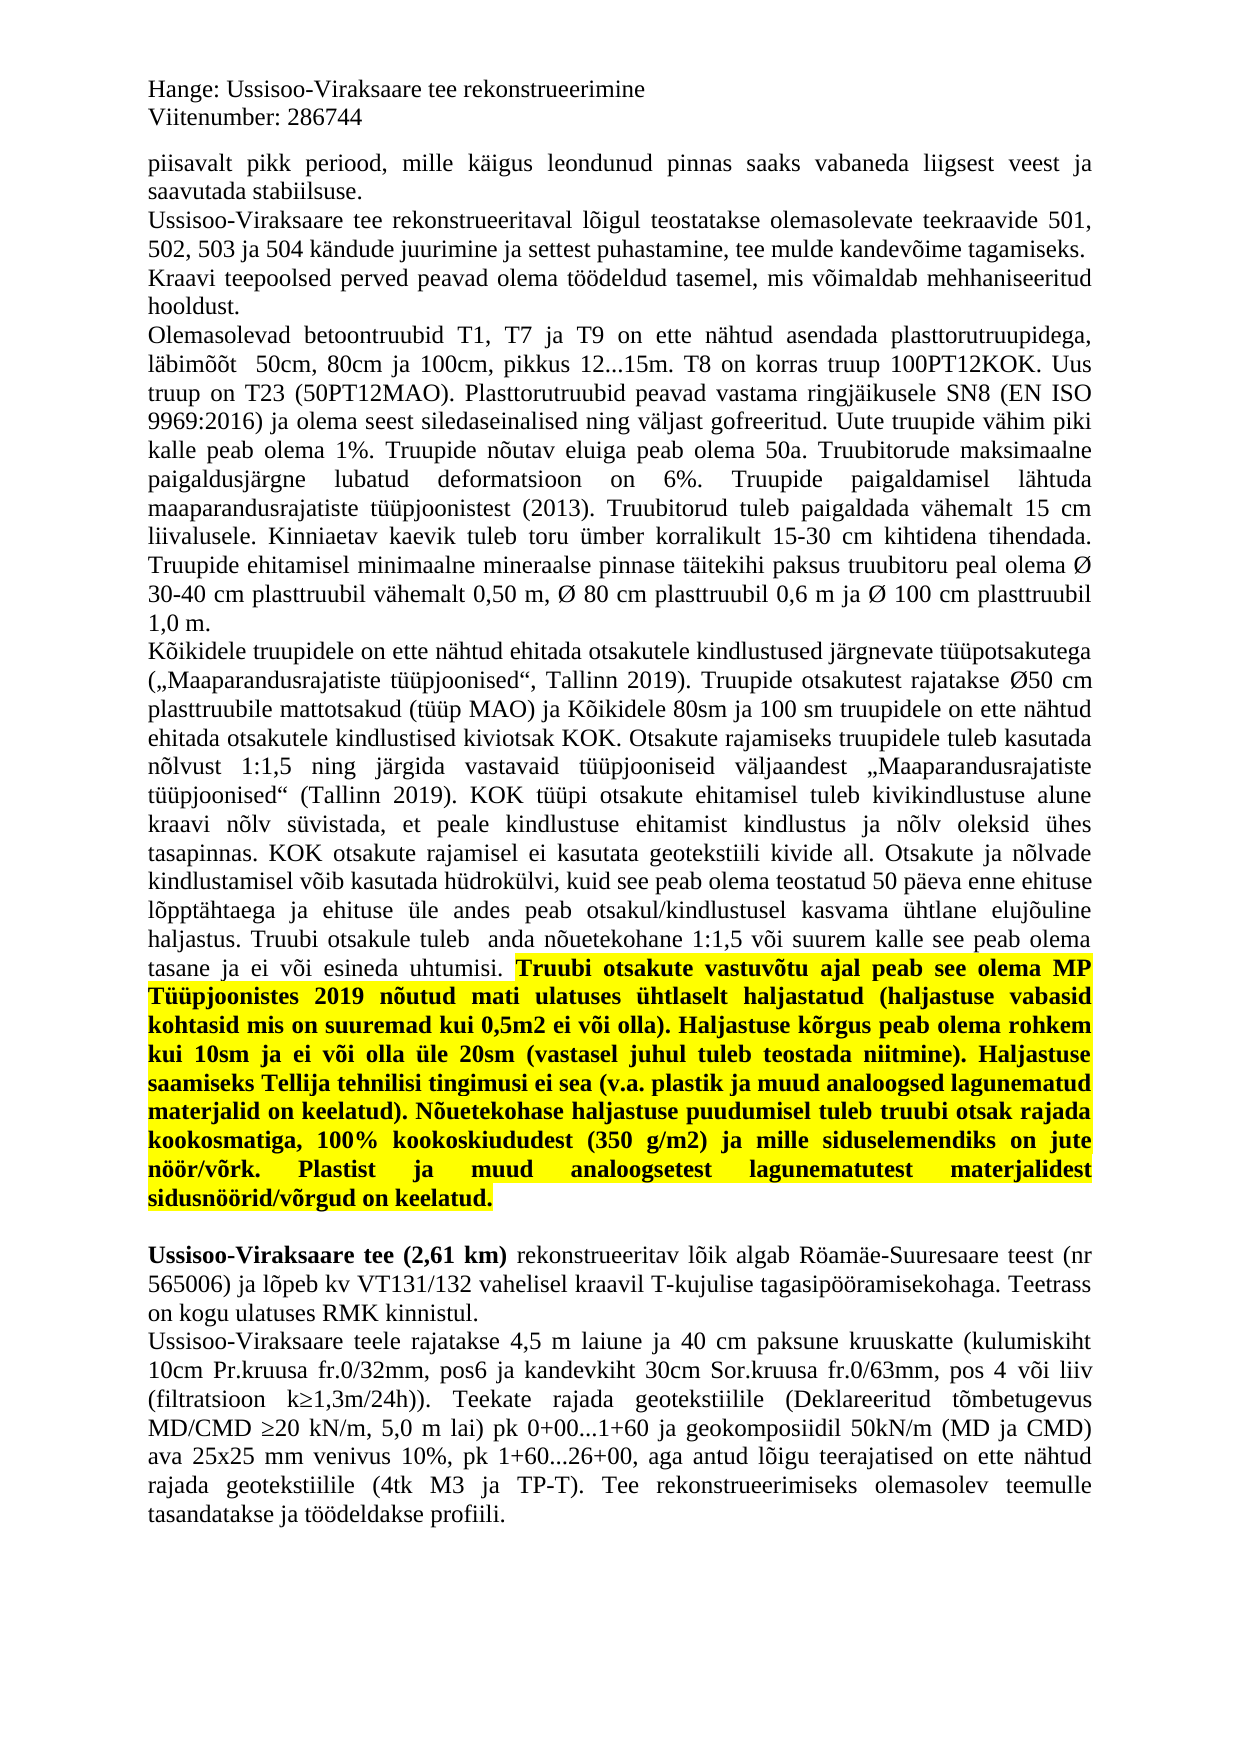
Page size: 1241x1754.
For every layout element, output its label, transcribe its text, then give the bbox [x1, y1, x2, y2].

text Ussisoo-Viraksaare tee (2,61 km) rekonstrueeritav lõik algab Röamäe-Suuresaare teest (nr 565006) ja lõpeb kv VT131/132 vahelisel kraavil T-kujulise tagasipööramisekohaga. Teetrass on kogu ulatuses RMK kinnistul. [148, 1240, 1093, 1326]
text Ussisoo-Viraksaare teele rajatakse 4,5 m laiune ja 40 cm paksune kruuskatte (kulumiskiht 10cm Pr.kruusa fr.0/32mm, pos6 ja kandevkiht 30cm Sor.kruusa fr.0/63mm, pos 4 või liiv (filtratsioon k≥1,3m/24h)). Teekate rajada geotekstiilile (Deklareeritud tõmbetugevus MD/CMD ≥20 kN/m, 5,0 m lai) pk 0+00...1+60 ja geokomposiidil 50kN/m (MD ja CMD) ava 25x25 mm venivus 10%, pk 1+60...26+00, aga antud lõigu teerajatised on ette nähtud rajada geotekstiilile (4tk M3 ja TP-T). Tee rekonstrueerimiseks olemasolev teemulle tasandatakse ja töödeldakse profiili. [148, 1326, 1093, 1528]
text Ussisoo-Viraksaare tee rekonstrueeritaval lõigul teostatakse olemasolevate teekraavide 501, 502, 503 ja 504 kändude juurimine ja settest puhastamine, tee mulde kandevõime tagamiseks. [148, 205, 1093, 263]
text Kraavi teepoolsed perved peavad olema töödeldud tasemel, mis võimaldab mehhaniseeritud hooldust. [148, 263, 1093, 320]
text Kõikidele truupidele on ette nähtud ehitada otsakutele kindlustused järgnevate tüüpotsakutega („Maaparandusrajatiste tüüpjoonised“, Tallinn 2019). Truupide otsakutest rajatakse Ø50 cm plasttruubile mattotsakud (tüüp MAO) ja Kõikidele 80sm ja 100 sm truupidele on ette nähtud ehitada otsakutele kindlustised kiviotsak KOK. Otsakute rajamiseks truupidele tuleb kasutada nõlvust 1:1,5 ning järgida vastavaid tüüpjooniseid väljaandest „Maaparandusrajatiste tüüpjoonised“ (Tallinn 2019). KOK tüüpi otsakute ehitamisel tuleb kivikindlustuse alune kraavi nõlv süvistada, et peale kindlustuse ehitamist kindlustus ja nõlv oleksid ühes tasapinnas. KOK otsakute rajamisel ei kasutata geotekstiili kivide all. Otsakute ja nõlvade kindlustamisel võib kasutada hüdrokülvi, kuid see peab olema teostatud 50 päeva enne ehituse lõpptähtaega ja ehituse üle andes peab otsakul/kindlustusel kasvama ühtlane elujõuline haljastus. Truubi otsakule tuleb anda nõuetekohane 1:1,5 või suurem kalle see peab olema tasane ja ei või esineda uhtumisi. Truubi otsakute vastuvõtu ajal peab see olema MP Tüüpjoonistes 2019 nõutud mati ulatuses ühtlaselt haljastatud (haljastuse vabasid kohtasid mis on suuremad kui 0,5m2 ei või olla). Haljastuse kõrgus peab olema rohkem kui 10sm ja ei või olla üle 20sm (vastasel juhul tuleb teostada niitmine). Haljastuse saamiseks Tellija tehnilisi tingimusi ei sea (v.a. plastik ja muud analoogsed lagunematud materjalid on keelatud). Nõuetekohase haljastuse puudumisel tuleb truubi otsak rajada kookosmatiga, 100% kookoskiududest (350 g/m2) ja mille siduselemendiks on jute nöör/võrk. Plastist ja muud analoogsetest lagunematutest materjalidest sidusnöörid/võrgud on keelatud. [148, 636, 1093, 981]
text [148, 148, 1093, 205]
text Olemasolevad betoontruubid T1, T7 ja T9 on ette nähtud asendada plasttorutruupidega, läbimõõt 50cm, 80cm ja 100cm, pikkus 12...15m. T8 on korras truup 100PT12KOK. Uus truup on T23 (50PT12MAO). Plasttorutruubid peavad vastama ringjäikusele SN8 (EN ISO 9969:2016) ja olema seest siledaseinalised ning väljast gofreeritud. Uute truupide vähim piki kalle peab olema 1%. Truupide nõutav eluiga peab olema 50a. Truubitorude maksimaalne paigaldusjärgne lubatud deformatsioon on 6%. Truupide paigaldamisel lähtuda maaparandusrajatiste tüüpjoonistest (2013). Truubitorud tuleb paigaldada vähemalt 15 cm liivalusele. Kinniaetav kaevik tuleb toru ümber korralikult 15-30 cm kihtidena tihendada. Truupide ehitamisel minimaalne mineraalse pinnase täitekihi paksus truubitoru peal olema Ø 30-40 cm plasttruubil vähemalt 0,50 m, Ø 80 cm plasttruubil 0,6 m ja Ø 100 cm plasttruubil 1,0 m. [148, 320, 1093, 636]
